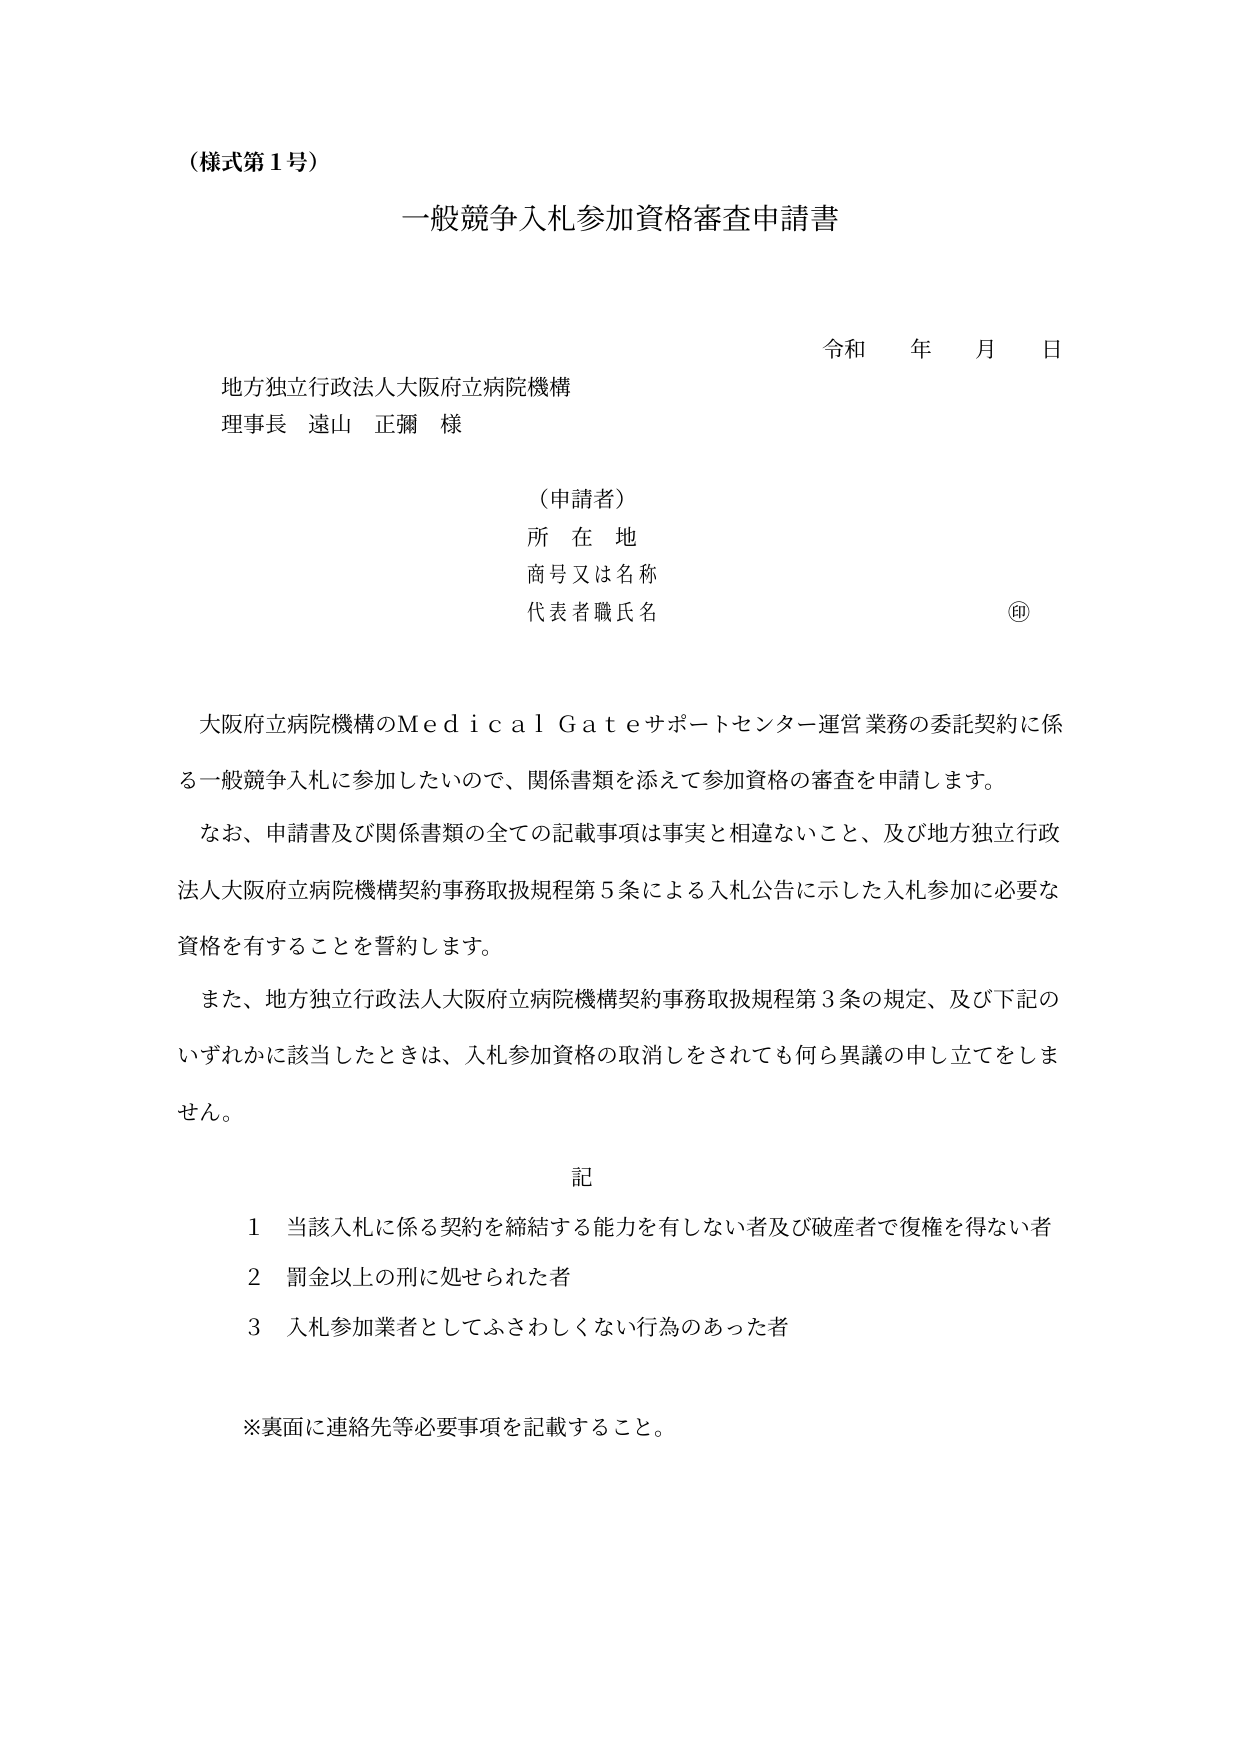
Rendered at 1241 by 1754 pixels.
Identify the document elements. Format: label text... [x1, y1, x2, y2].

subtitle 記 [177, 1158, 1063, 1195]
text 令和 年 月 日 [177, 329, 1063, 367]
text ※裏面に連絡先等必要事項を記載すること。 [243, 1408, 1063, 1445]
text ３ 入札参加業者としてふさわしくない行為のあった者 [243, 1308, 1063, 1345]
text また、地方独立行政法人大阪府立病院機構契約事務取扱規程第３条の規定、及び下記のいずれかに該当したときは、入札参加資格の取消しをされても何ら異議の申し立てをしません。 [177, 979, 1063, 1129]
text なお、申請書及び関係書類の全ての記載事項は事実と相違ないこと、及び地方独立行政法人大阪府立病院機構契約事務取扱規程第５条による入札公告に示した入札参加に必要な資格を有することを誓約します。 [177, 814, 1063, 964]
text 理事長 遠山 正彌 様 [177, 404, 1063, 442]
text 大阪府立病院機構のＭｅｄｉｃａｌ Ｇａｔｅサポートセンター運営業務の委託契約に係る一般競争入札に参加したいので、関係書類を添えて参加資格の審査を申請します。 [177, 704, 1063, 798]
text 地方独立行政法人大阪府立病院機構 [177, 367, 1063, 404]
text （申請者） [177, 479, 1063, 517]
text 代表者職氏名 ㊞ [177, 592, 1063, 629]
text 所在地 [177, 517, 1063, 554]
text 一般競争入札参加資格審査申請書 [177, 179, 1063, 254]
text １ 当該入札に係る契約を締結する能力を有しない者及び破産者で復権を得ない者 [177, 1208, 1063, 1245]
text 商号又は名称 [177, 554, 1063, 592]
text ２ 罰金以上の刑に処せられた者 [243, 1258, 1063, 1295]
text （様式第１号） [177, 142, 1063, 179]
